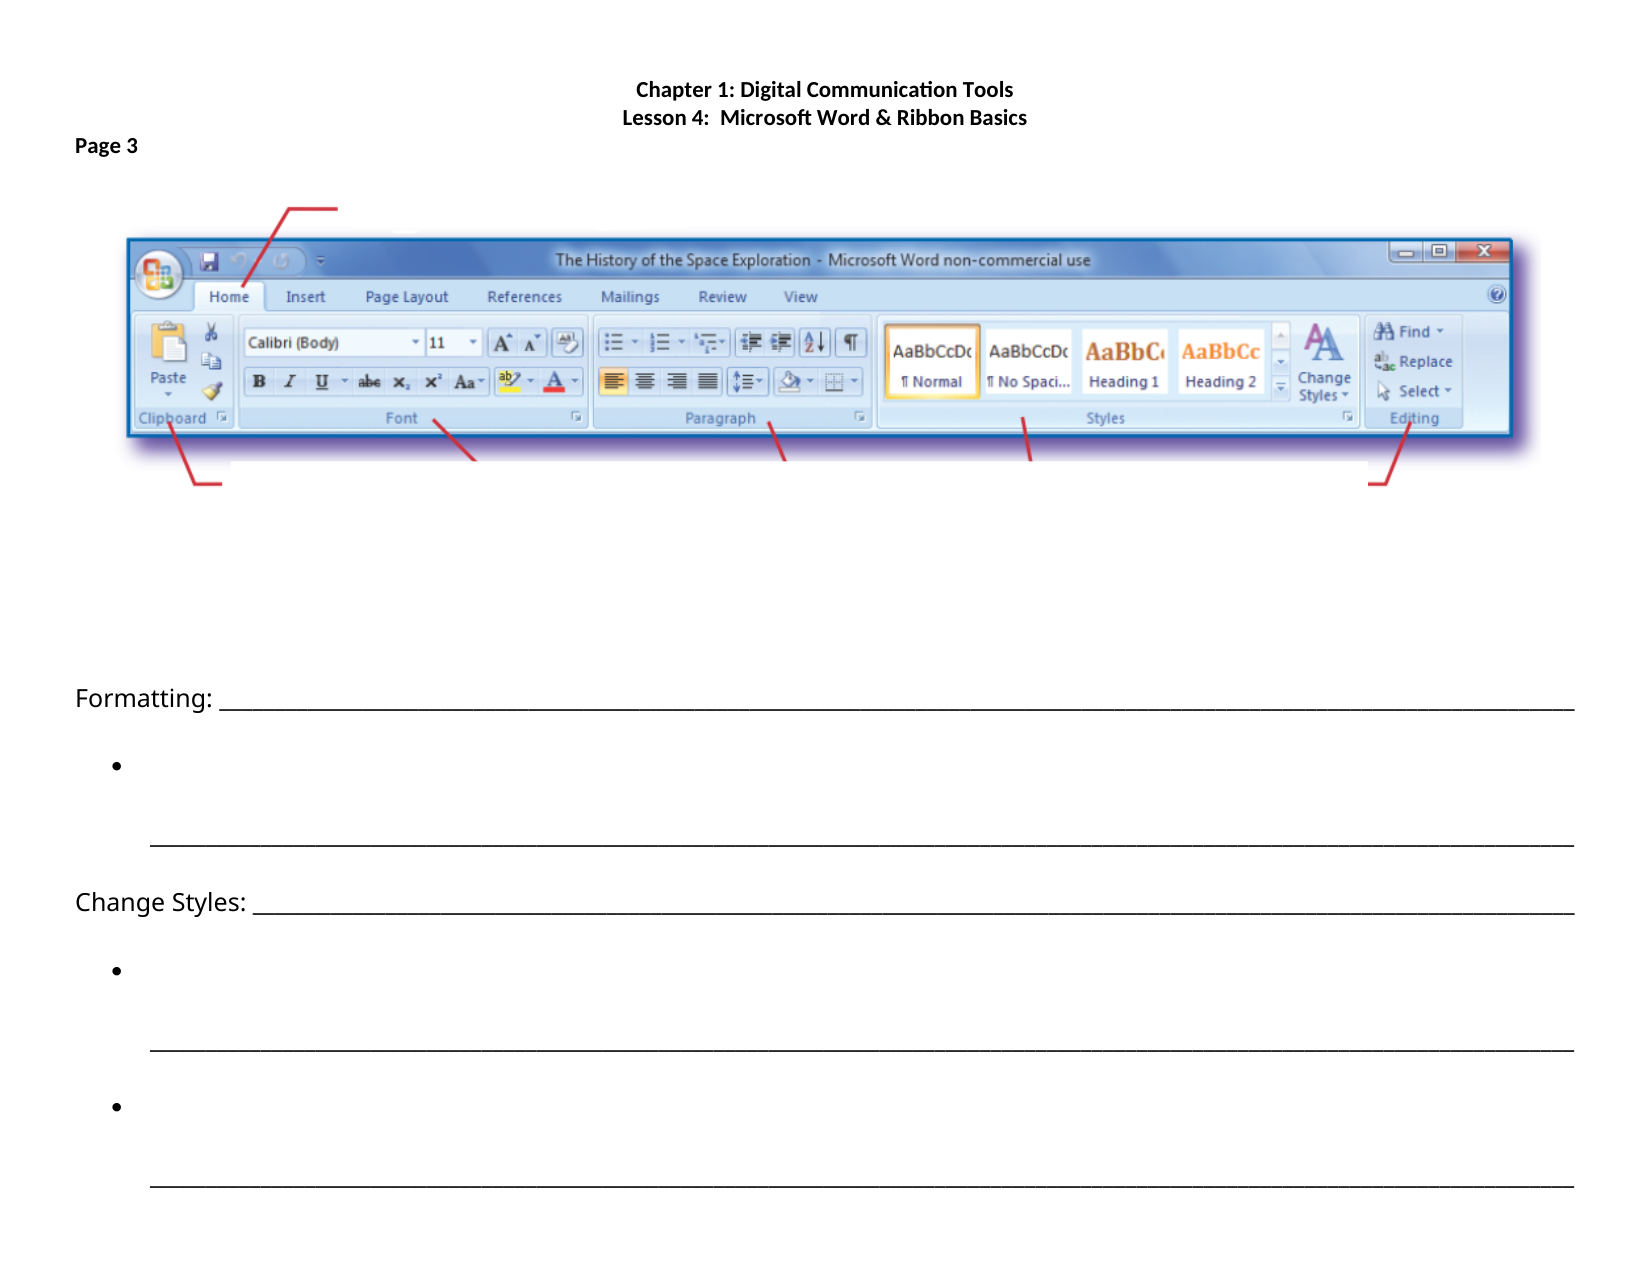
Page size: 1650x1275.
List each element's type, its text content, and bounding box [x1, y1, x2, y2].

picture [108, 187, 1542, 511]
text Formatting: [75, 681, 1575, 715]
text Change Styles: [75, 885, 1575, 919]
